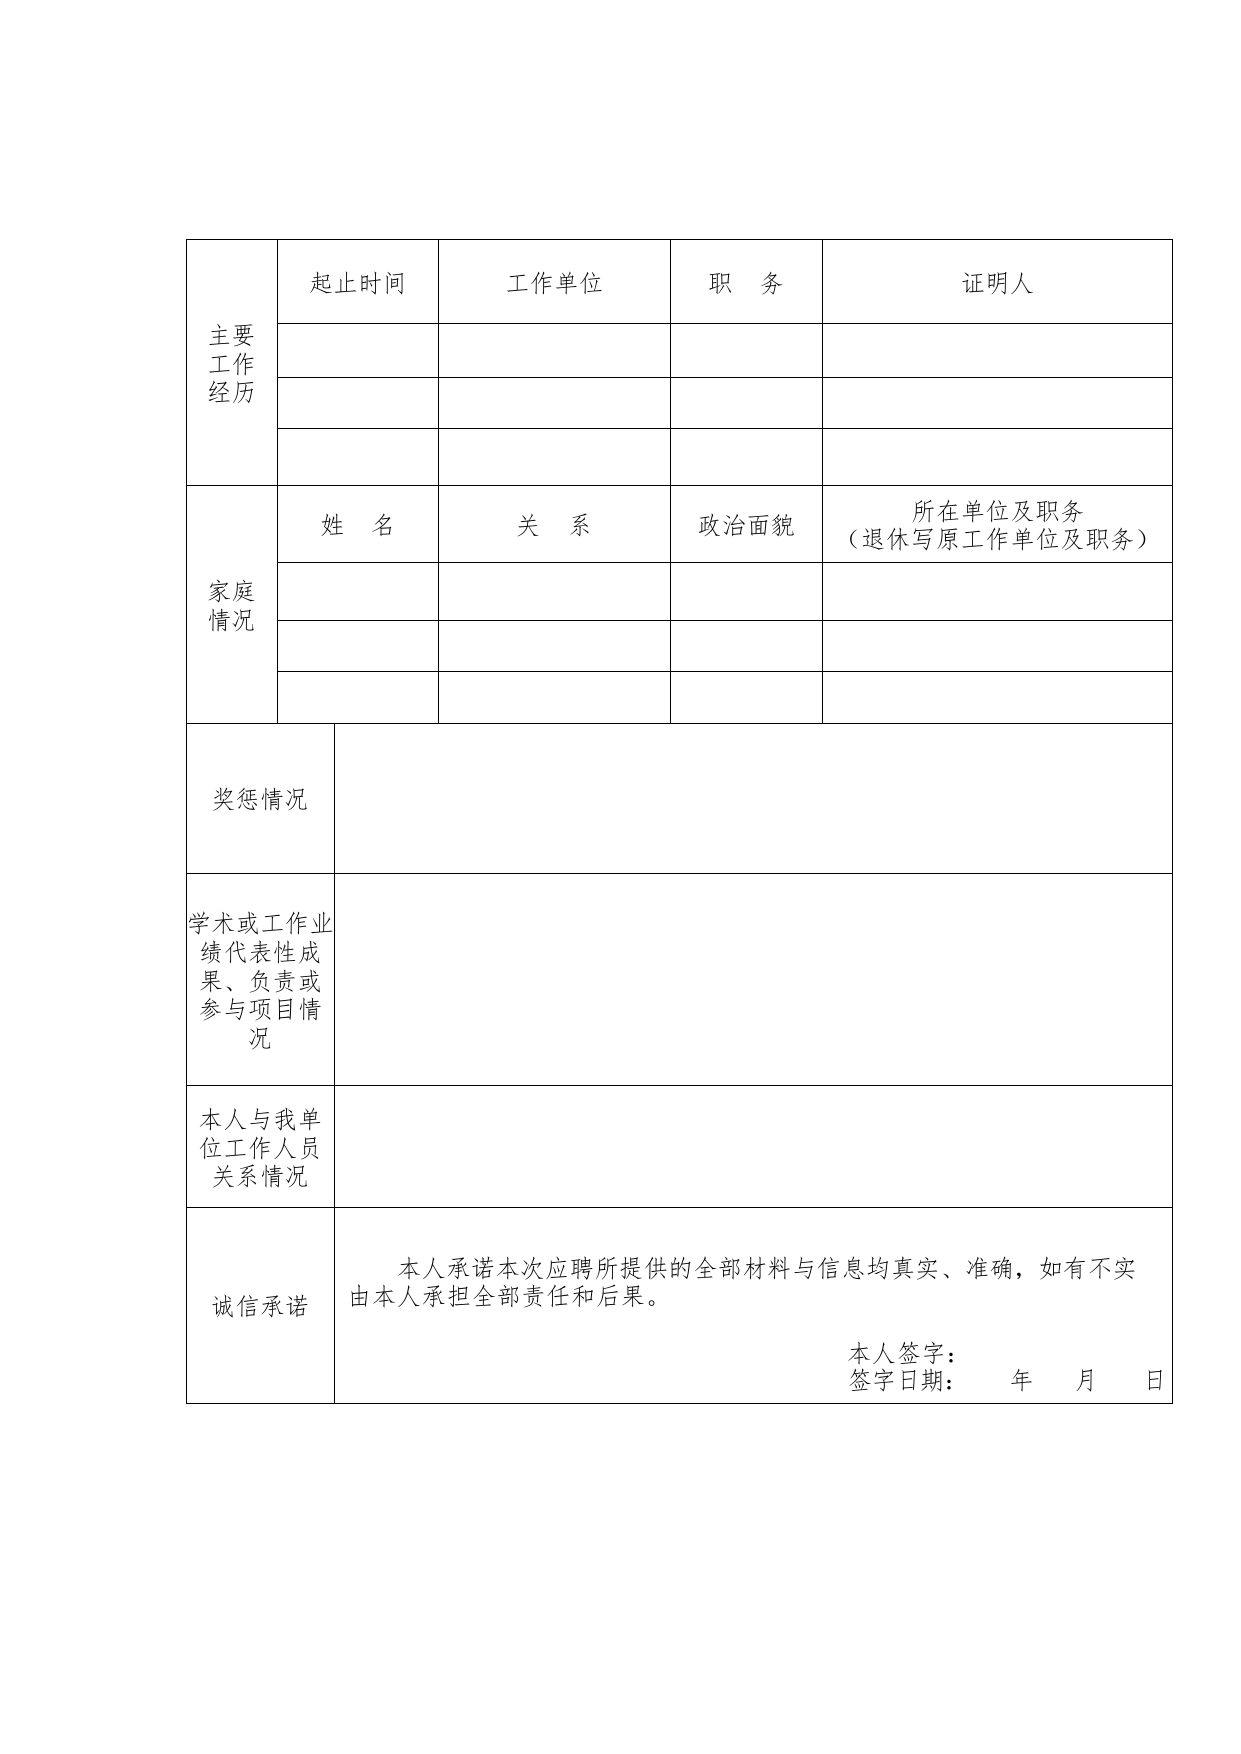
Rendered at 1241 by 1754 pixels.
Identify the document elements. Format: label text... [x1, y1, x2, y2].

table_cell 学术或工作业绩代表性成果、负责或参与项目情况 [187, 874, 334, 1085]
table_cell [823, 324, 1172, 377]
table_cell [439, 324, 670, 377]
table_cell 本人与我单 位工作人员关系情况 [187, 1086, 334, 1207]
table_header 证明人 [823, 240, 1172, 323]
table_header 职 务 [671, 240, 822, 323]
table_cell [278, 324, 438, 377]
table_cell 奖惩情况 [187, 724, 334, 873]
table_cell [335, 1086, 1172, 1207]
table_cell [439, 378, 670, 428]
table_cell [439, 563, 670, 620]
table_cell 姓 名 [278, 486, 438, 562]
table_cell [278, 378, 438, 428]
table_cell [823, 429, 1172, 485]
table_cell [335, 874, 1172, 1085]
table_cell [671, 672, 822, 723]
table_cell 本人承诺本次应聘所提供的全部材料与信息均真实、准确，如有不实由本人承担全部责任和后果。 本人签字： 签字日期： 年 月 日 [335, 1208, 1172, 1402]
table_cell [278, 621, 438, 671]
table_cell [671, 563, 822, 620]
table_cell 所在单位及职务 （退休写原工作单位及职务） [823, 486, 1172, 562]
table_cell [823, 672, 1172, 723]
table_cell [278, 672, 438, 723]
table_cell 家庭 情况 [187, 486, 277, 723]
table_cell [278, 563, 438, 620]
table_cell [671, 429, 822, 485]
table_cell [823, 563, 1172, 620]
table_cell [278, 429, 438, 485]
table_header 主要 工作 经历 [187, 240, 277, 485]
table_cell [823, 621, 1172, 671]
table_cell [671, 324, 822, 377]
table_cell [671, 621, 822, 671]
table_header 起止时间 [278, 240, 438, 323]
table_cell 诚信承诺 [187, 1208, 334, 1402]
table_header 工作单位 [439, 240, 670, 323]
table_cell [823, 378, 1172, 428]
table_cell 政治面貌 [671, 486, 822, 562]
table_cell [439, 429, 670, 485]
table_cell [671, 378, 822, 428]
table_cell 关 系 [439, 486, 670, 562]
table_cell [439, 672, 670, 723]
table_cell [439, 621, 670, 671]
table_cell [335, 724, 1172, 873]
